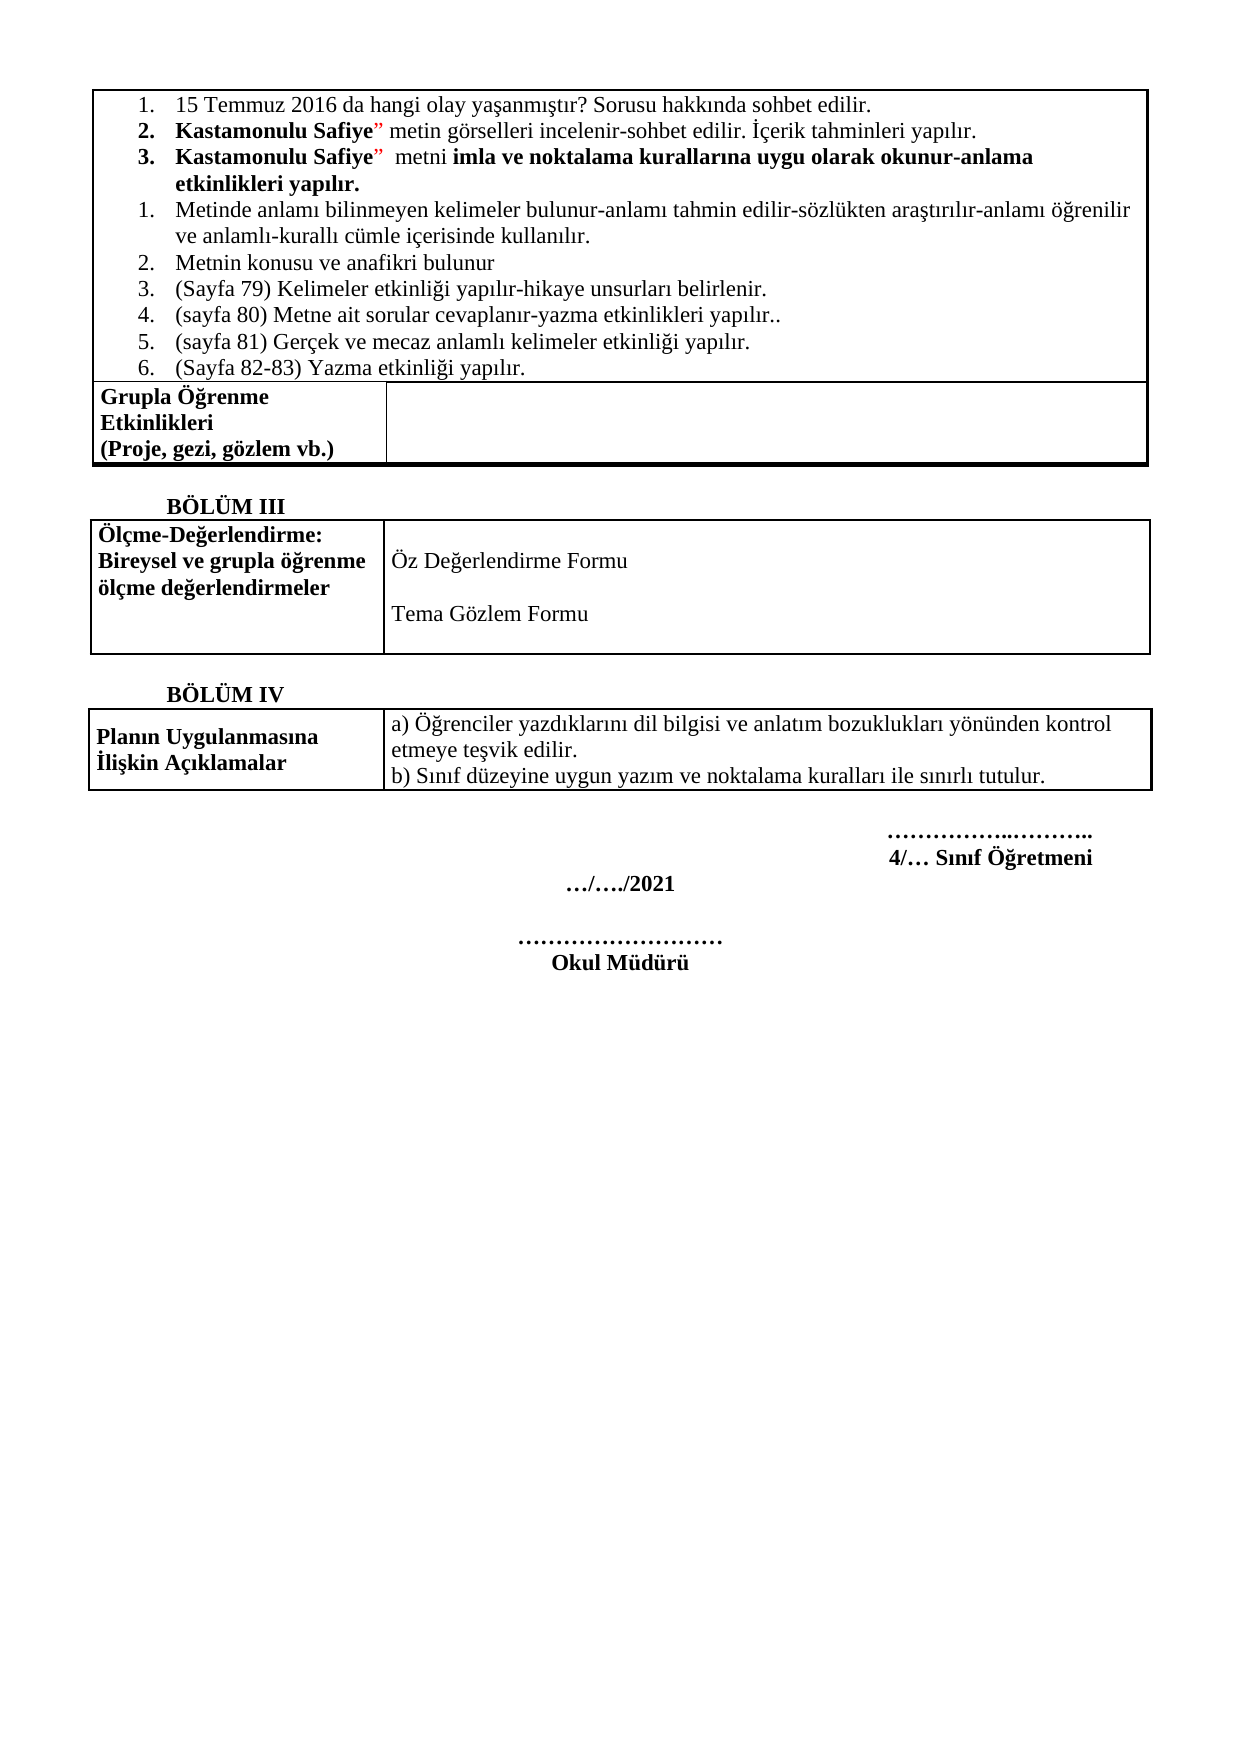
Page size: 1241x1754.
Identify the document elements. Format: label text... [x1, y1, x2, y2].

table_header Ölçme-Değerlendirme: Bireysel ve grupla öğrenme ölçme değerlendirmeler [92, 521, 383, 653]
table_cell 15 Temmuz 2016 da hangi olay yaşanmıştır? Sorusu hakkında sohbet edilir. Kastamonulu Safiye” metin görselleri incelenir-sohbet edilir. İçerik tahminleri yapılır. Kastamonulu Safiye” metni imla ve noktalama kurallarına uygu olarak okunur-anlama etkinlikleri yapılır. Metinde anlamı bilinmeyen kelimeler bulunur-anlamı tahmin edilir-sözlükten araştırılır-anlamı öğrenilir ve anlamlı-kurallı cümle içerisinde kullanılır. Metnin konusu ve anafikri bulunur (Sayfa 79) Kelimeler etkinliği yapılır-hikaye unsurları belirlenir. (sayfa 80) Metne ait sorular cevaplanır-yazma etkinlikleri yapılır.. (sayfa 81) Gerçek ve mecaz anlamlı kelimeler etkinliği yapılır. (Sayfa 82-83) Yazma etkinliği yapılır. [94, 91, 1146, 381]
subtitle BÖLÜM III [148, 493, 1092, 519]
text ……………..……….. [148, 817, 1092, 844]
subtitle BÖLÜM IV [148, 681, 1092, 708]
table_cell Grupla Öğrenme Etkinlikleri (Proje, gezi, gözlem vb.) [94, 382, 386, 462]
table_cell [387, 383, 1146, 462]
table_header Planın Uygulanmasına İlişkin Açıklamalar [90, 710, 383, 789]
table_header Öz Değerlendirme Formu Tema Gözlem Formu [385, 521, 1149, 653]
text Okul Müdürü [148, 949, 1092, 976]
text …/…./2021 [148, 870, 1092, 896]
table_header a) Öğrenciler yazdıklarını dil bilgisi ve anlatım bozuklukları yönünden kontrol etmeye teşvik edilir. b) Sınıf düzeyine uygun yazım ve noktalama kuralları ile sınırlı tutulur. [385, 710, 1150, 789]
text ……………………… [148, 923, 1092, 949]
text 4/… Sınıf Öğretmeni [148, 844, 1092, 870]
